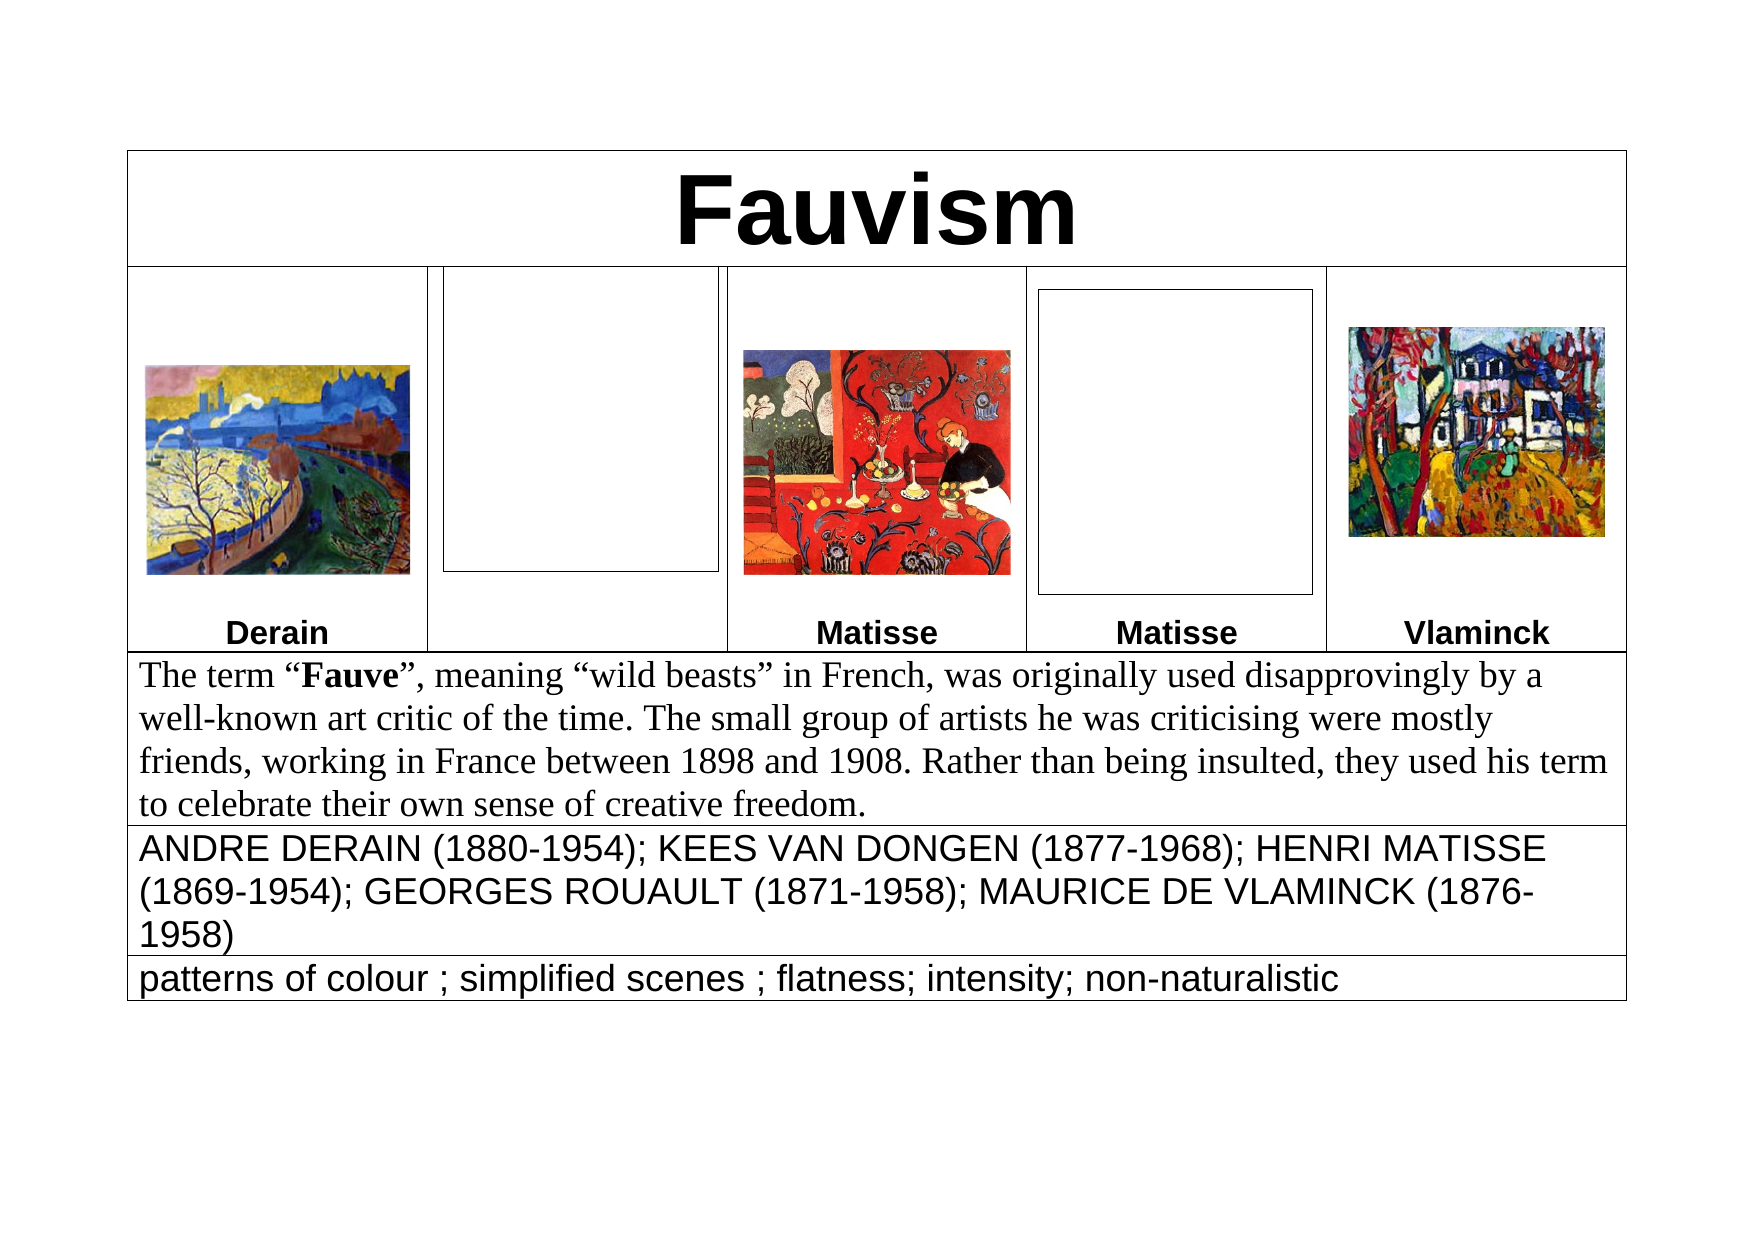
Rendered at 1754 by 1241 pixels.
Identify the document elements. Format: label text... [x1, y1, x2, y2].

picture [144, 365, 411, 575]
table_cell patterns of colour ; simplified scenes ; flatness; intensity; non-naturalistic [128, 956, 1626, 999]
table_cell Matisse [1027, 267, 1326, 651]
table_cell The term “Fauve”, meaning “wild beasts” in French, was originally used disapprovingly by a well-known art critic of the time. The small group of artists he was criticising were mostly friends, working in France between 1898 and 1908. Rather than being insulted, they used his term to celebrate their own sense of creative freedom. [128, 653, 1626, 825]
table_cell Vlaminck [1327, 267, 1626, 651]
table_cell ANDRE DERAIN (1880-1954); KEES VAN DONGEN (1877-1968); HENRI MATISSE (1869-1954); GEORGES ROUAULT (1871-1958); MAURICE DE VLAMINCK (1876-1958) [128, 826, 1626, 955]
table_header Fauvism [128, 151, 1626, 266]
table_cell Derain [128, 267, 427, 651]
table_cell Derain [428, 267, 727, 651]
table_cell Matisse [728, 267, 1026, 651]
picture [743, 350, 1011, 575]
picture [1348, 327, 1605, 537]
